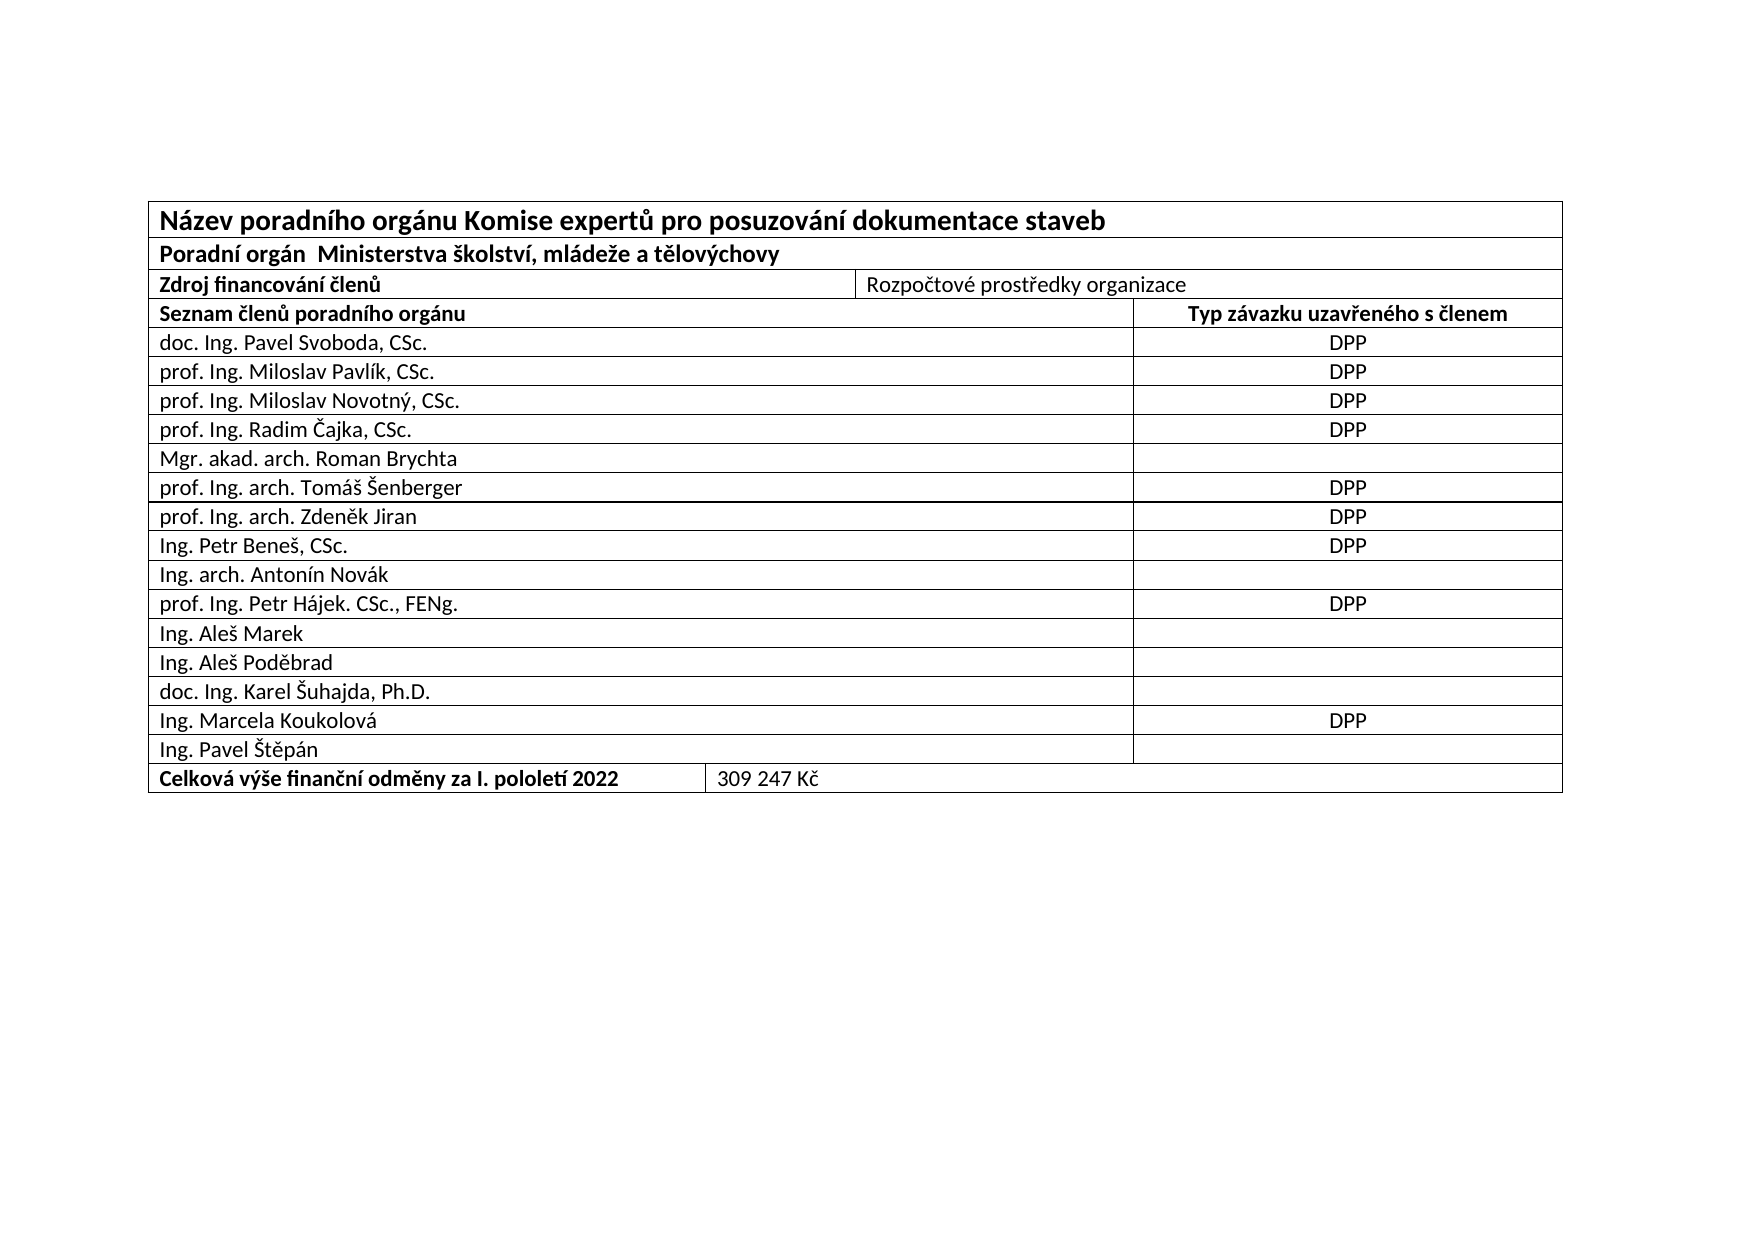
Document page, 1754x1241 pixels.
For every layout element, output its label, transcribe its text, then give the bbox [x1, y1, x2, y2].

table_cell DPP [1134, 357, 1562, 385]
table_cell prof. Ing. Miloslav Pavlík, CSc. [149, 357, 1133, 385]
table_cell DPP [1134, 706, 1562, 734]
table_cell DPP [1134, 503, 1562, 530]
table_cell Ing. Marcela Koukolová [149, 706, 1133, 734]
table_cell Seznam členů poradního orgánu [149, 299, 1133, 327]
table_cell [1134, 561, 1562, 588]
table_cell [1134, 619, 1562, 647]
table_cell doc. Ing. Pavel Svoboda, CSc. [149, 328, 1133, 356]
table_cell Poradní orgán Ministerstva školství, mládeže a tělovýchovy [149, 238, 1562, 269]
table_cell Zdroj financování členů [149, 270, 855, 298]
table_cell [1134, 735, 1562, 763]
table_cell Ing. Aleš Poděbrad [149, 648, 1133, 676]
table_header Název poradního orgánu Komise expertů pro posuzování dokumentace staveb [149, 202, 1562, 237]
table_cell Ing. Aleš Marek [149, 619, 1133, 647]
table_cell DPP [1134, 328, 1562, 356]
table_cell prof. Ing. arch. Zdeněk Jiran [149, 503, 1133, 530]
table_cell prof. Ing. Miloslav Novotný, CSc. [149, 386, 1133, 414]
table_cell prof. Ing. Petr Hájek. CSc., FENg. [149, 590, 1133, 618]
table_cell prof. Ing. Radim Čajka, CSc. [149, 415, 1133, 443]
table_cell [1134, 648, 1562, 676]
table_cell prof. Ing. arch. Tomáš Šenberger [149, 473, 1133, 501]
table_cell DPP [1134, 590, 1562, 618]
table_cell doc. Ing. Karel Šuhajda, Ph.D. [149, 677, 1133, 705]
table_cell DPP [1134, 473, 1562, 501]
table_cell Ing. arch. Antonín Novák [149, 561, 1133, 588]
table_cell 309 247 Kč [706, 764, 1562, 792]
table_cell Typ závazku uzavřeného s členem [1134, 299, 1562, 327]
table_cell DPP [1134, 386, 1562, 414]
table_cell DPP [1134, 415, 1562, 443]
table_cell Ing. Pavel Štěpán [149, 735, 1133, 763]
table_cell Ing. Petr Beneš, CSc. [149, 531, 1133, 559]
table_cell Rozpočtové prostředky organizace [856, 270, 1562, 298]
table_cell [1134, 677, 1562, 705]
table_cell Celková výše finanční odměny za I. pololetí 2022 [149, 764, 705, 792]
table_cell [1134, 444, 1562, 472]
table_cell DPP [1134, 531, 1562, 559]
table_cell Mgr. akad. arch. Roman Brychta [149, 444, 1133, 472]
